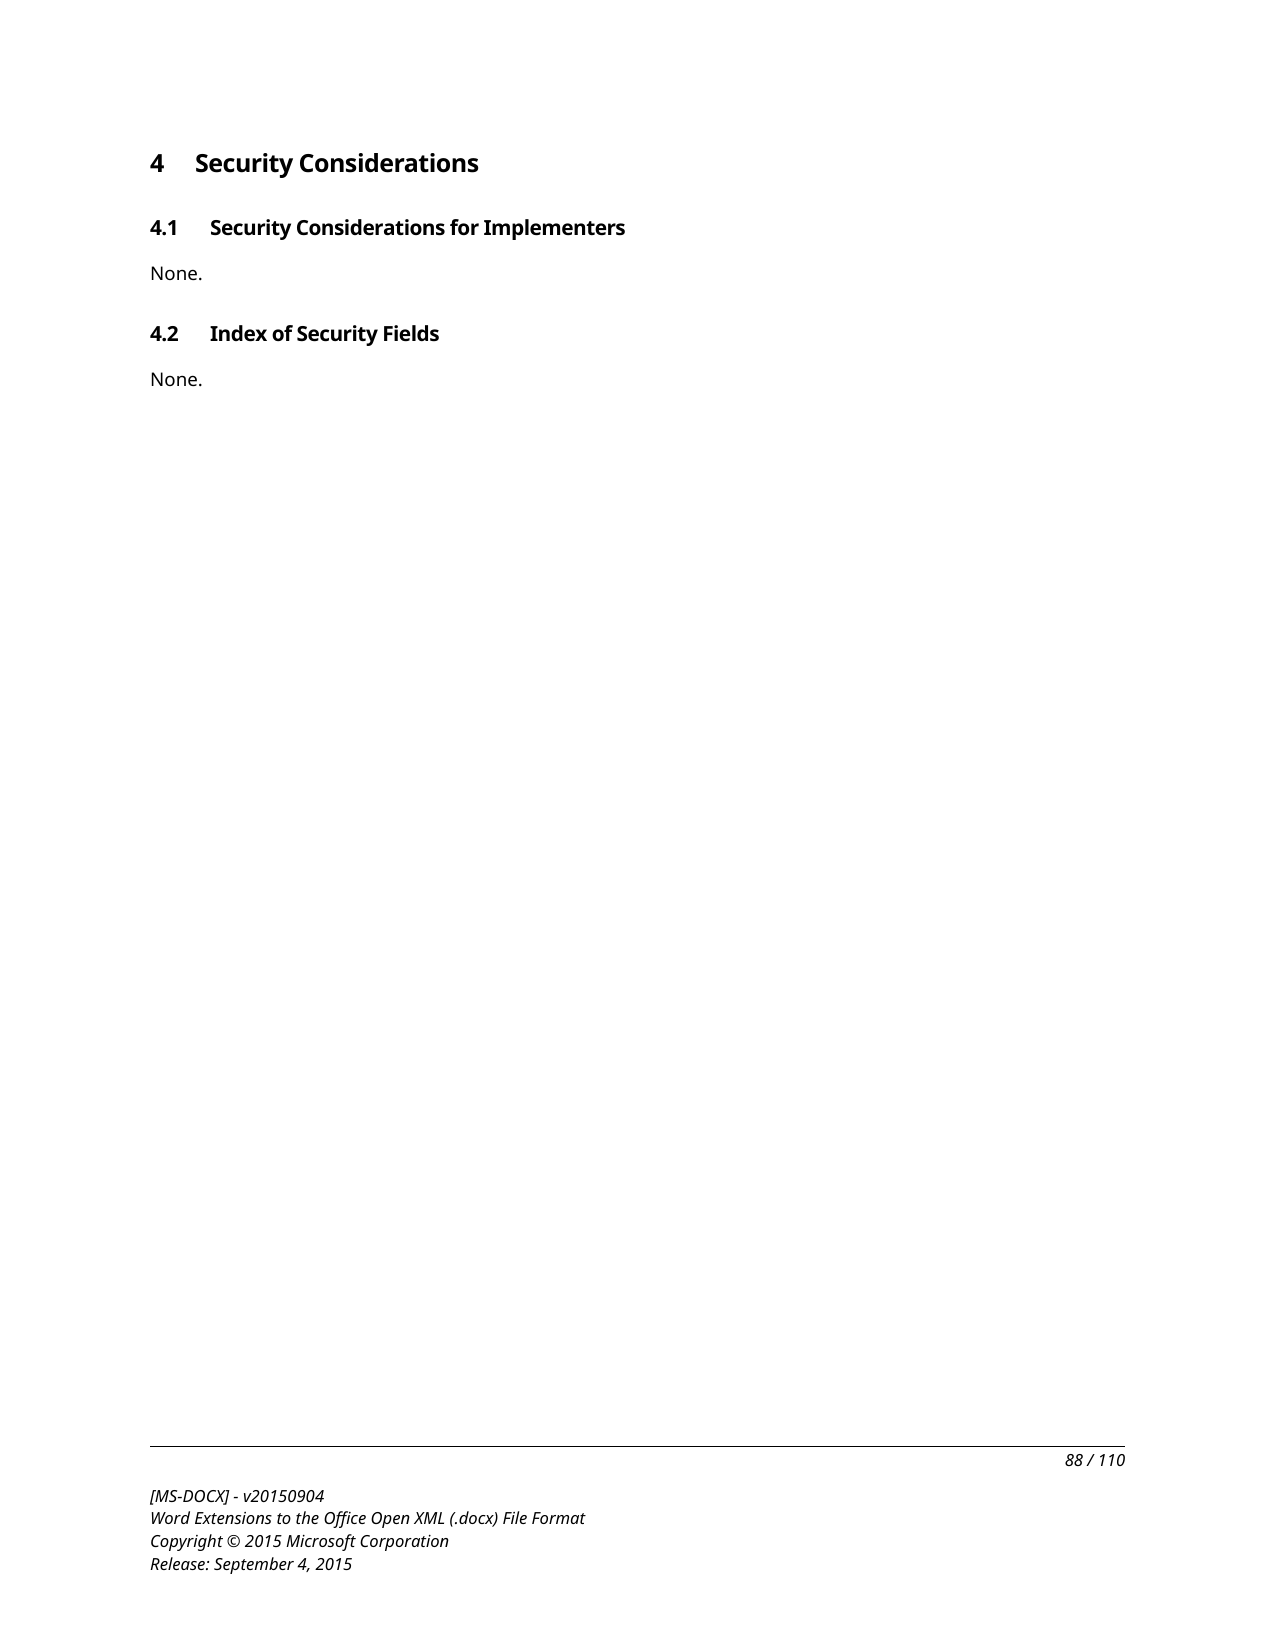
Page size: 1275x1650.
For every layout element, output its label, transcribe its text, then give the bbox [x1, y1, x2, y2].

subtitle Security Considerations for Implementers [150, 213, 1125, 242]
subtitle Security Considerations [150, 146, 1125, 180]
text None. [150, 260, 1125, 286]
text None. [150, 366, 1125, 392]
subtitle Index of Security Fields [150, 319, 1125, 348]
